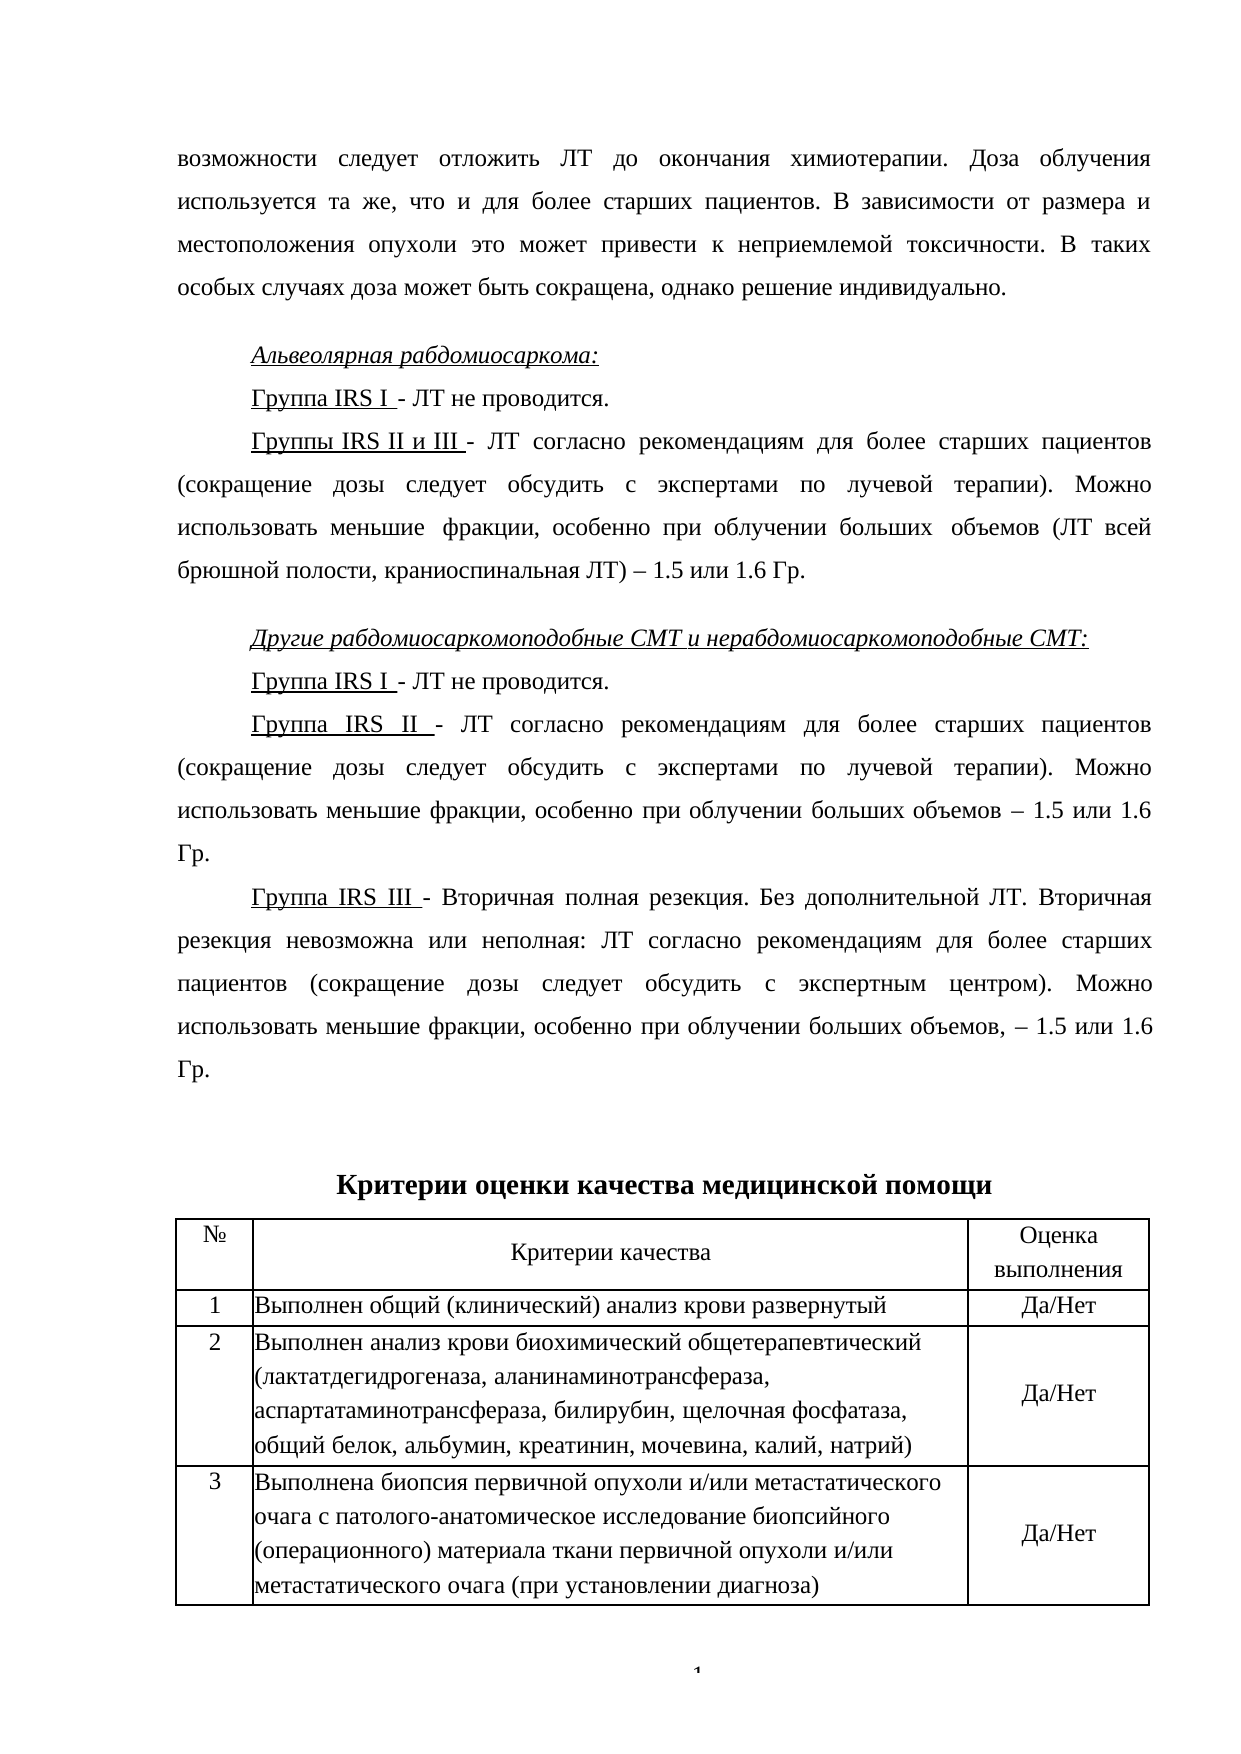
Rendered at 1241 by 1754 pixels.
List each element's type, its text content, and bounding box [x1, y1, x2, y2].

text Группа IRS II - ЛТ согласно рекомендациям для более старших пациентов (сокращение дозы следует обсудить с экспертами по лучевой терапии). Можно использовать меньшие фракции, особенно при облучении больших объемов – 1.5 или 1.6 Гр. [177, 709, 1152, 867]
table_cell Выполнена биопсия первичной опухоли и/или метастатического очага с патолого-анатомическое исследование биопсийного (операционного) материала ткани первичной опухоли и/или метастатического очага (при установлении диагноза) [254, 1467, 967, 1604]
table_cell Выполнен общий (клинический) анализ крови развернутый [254, 1291, 967, 1325]
text Группа IRS III - Вторичная полная резекция. Без дополнительной ЛТ. Вторичная резекция невозможна или неполная: ЛТ согласно рекомендациям для более старших пациентов (сокращение дозы следует обсудить с экспертным центром). Можно использовать меньшие фракции, особенно при облучении больших объемов, – 1.5 или 1.6 Гр. [177, 882, 1153, 1083]
text Альвеолярная рабдомиосаркома: [251, 340, 1163, 368]
table_cell 3 [177, 1467, 252, 1604]
text Группа IRS I - ЛТ не проводится. [251, 383, 1163, 412]
table_cell 2 [177, 1327, 252, 1465]
table_header № [177, 1220, 252, 1289]
table_header Критерии качества [254, 1220, 967, 1289]
table_header Оценка выполнения [969, 1220, 1148, 1289]
text возможности следует отложить ЛТ до окончания химиотерапии. Доза облучения используется та же, что и для более старших пациентов. В зависимости от размера и местоположения опухоли это может привести к неприемлемой токсичности. В таких особых случаях доза может быть сокращена, однако решение индивидуально. [177, 143, 1151, 301]
text Другие рабдомиосаркомоподобные СМТ и нерабдомиосаркомоподобные СМТ: [251, 623, 1163, 652]
table_cell Да/Нет [969, 1327, 1148, 1465]
table_cell Да/Нет [969, 1291, 1148, 1325]
subtitle Критерии оценки качества медицинской помощи [336, 1167, 1163, 1201]
table_cell Выполнен анализ крови биохимический общетерапевтический (лактатдегидрогеназа, аланинаминотрансфераза, аспартатаминотрансфераза, билирубин, щелочная фосфатаза, общий белок, альбумин, креатинин, мочевина, калий, натрий) [254, 1327, 967, 1465]
table_cell Да/Нет [969, 1467, 1148, 1604]
table_cell 1 [177, 1291, 252, 1325]
text Группа IRS I - ЛТ не проводится. [251, 666, 1163, 695]
text Группы IRS II и III - ЛТ согласно рекомендациям для более старших пациентов (сокращение дозы следует обсудить с экспертами по лучевой терапии). Можно использовать меньшие фракции, особенно при облучении больших объемов (ЛТ всей брюшной полости, краниоспинальная ЛТ) – 1.5 или 1.6 Гр. [177, 426, 1152, 584]
